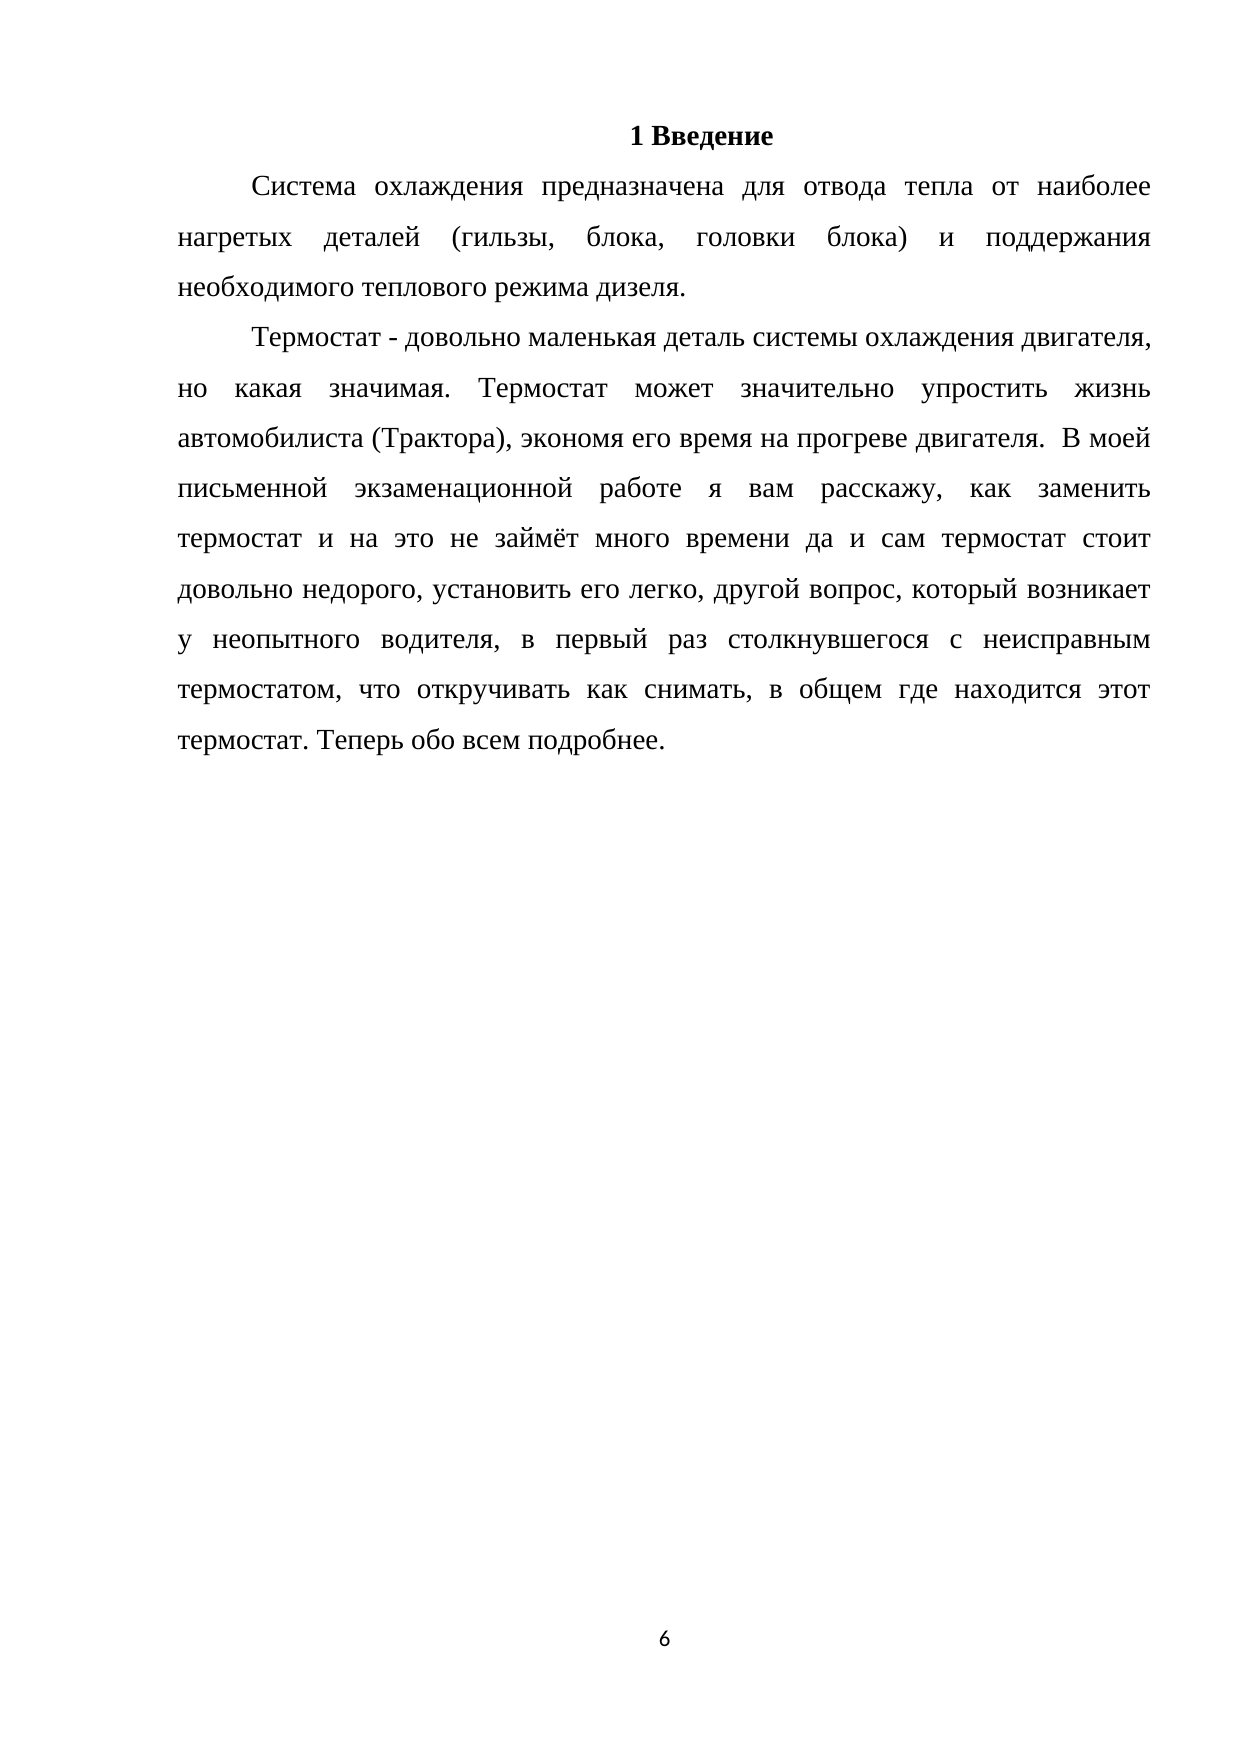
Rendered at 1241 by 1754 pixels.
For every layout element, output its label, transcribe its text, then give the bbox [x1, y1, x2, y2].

text Термостат - довольно маленькая деталь системы охлаждения двигателя, но какая значимая. Термостат может значительно упростить жизнь автомобилиста (Трактора), экономя его время на прогреве двигателя. В моей письменной экзаменационной работе я вам расскажу, как заменить термостат и на это не займёт много времени да и сам термостат стоит довольно недорого, установить его легко, другой вопрос, который возникает у неопытного водителя, в первый раз столкнувшегося с неисправным термостатом, что откручивать как снимать, в общем где находится этот термостат. Теперь обо всем подробнее. [177, 319, 1152, 755]
text 1 Введение [177, 118, 1152, 152]
text Система охлаждения предназначена для отвода тепла от наиболее нагретых деталей (гильзы, блока, головки блока) и поддержания необходимого теплового режима дизеля. [177, 168, 1152, 303]
